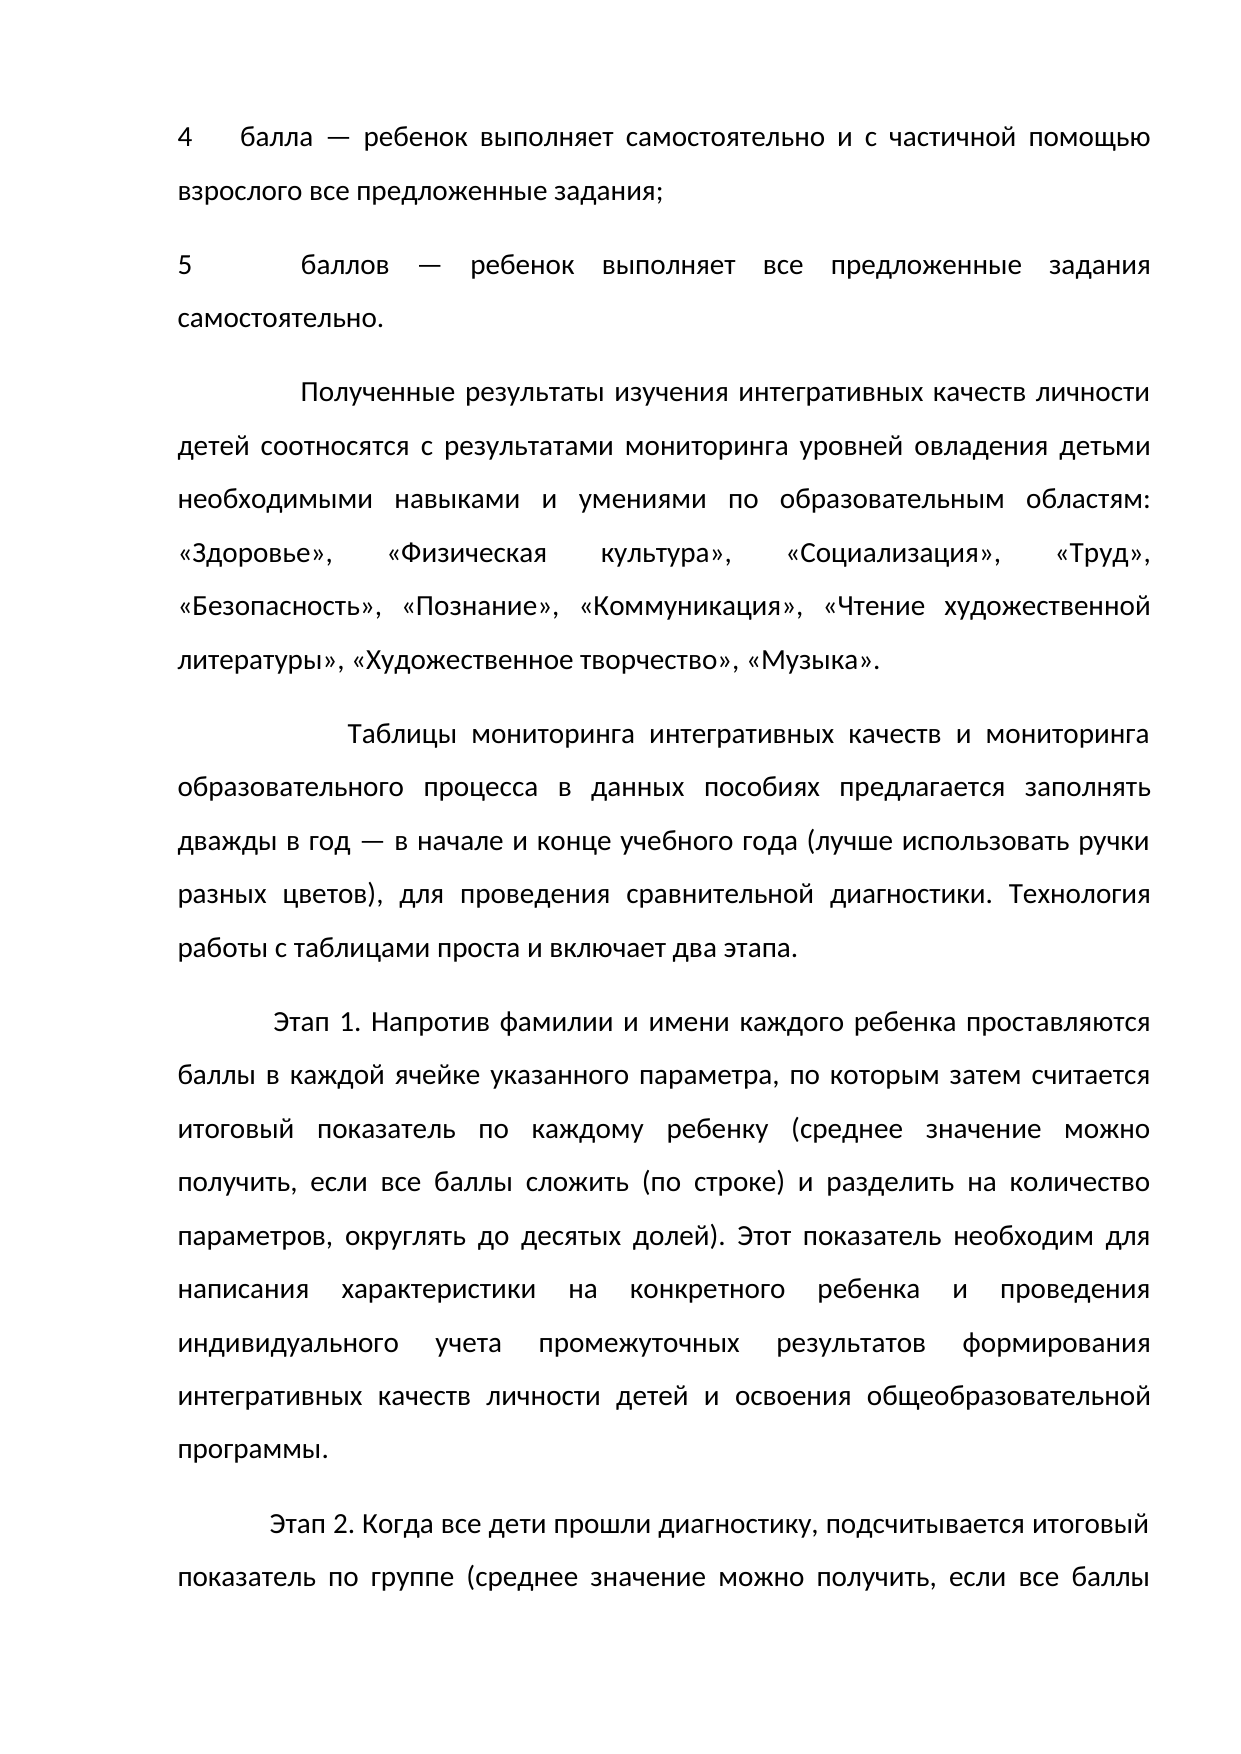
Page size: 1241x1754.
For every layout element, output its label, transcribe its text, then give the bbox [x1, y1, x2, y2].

text Таблицы мониторинга интегративных качеств и мониторинга образовательного процесса в данных пособиях предлагается заполнять дважды в год — в начале и конце учебного года (лучше использовать ручки разных цветов), для проведения сравнительной диагностики. Технология работы с таблицами проста и включает два этапа. [177, 715, 1152, 964]
text Этап 1. Напротив фамилии и имени каждого ребенка проставляются баллы в каждой ячейке указанного параметра, по которым затем считается итоговый показатель по каждому ребенку (среднее значение можно получить, если все баллы сложить (по строке) и разделить на количество параметров, округлять до десятых долей). Этот показатель необходим для написания характеристики на конкретного ребенка и проведения индивидуального учета промежуточных результатов формирования интегративных качеств личности детей и освоения общеобразовательной программы. [177, 1003, 1152, 1466]
text 4 балла — ребенок выполняет самостоятельно и с частичной помощью взрослого все предложенные задания; [177, 118, 1152, 207]
text Полученные результаты изучения интегративных качеств личности детей соотносятся с результатами мониторинга уровней овладения детьми необходимыми навыками и умениями по образовательным областям: «Здоровье», «Физическая культура», «Социализация», «Труд», «Безопасность», «Познание», «Коммуникация», «Чтение художественной литературы», «Художественное творчество», «Музыка». [177, 373, 1152, 676]
text 5 баллов — ребенок выполняет все предложенные задания самостоятельно. [177, 246, 1152, 335]
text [177, 1505, 1152, 1594]
